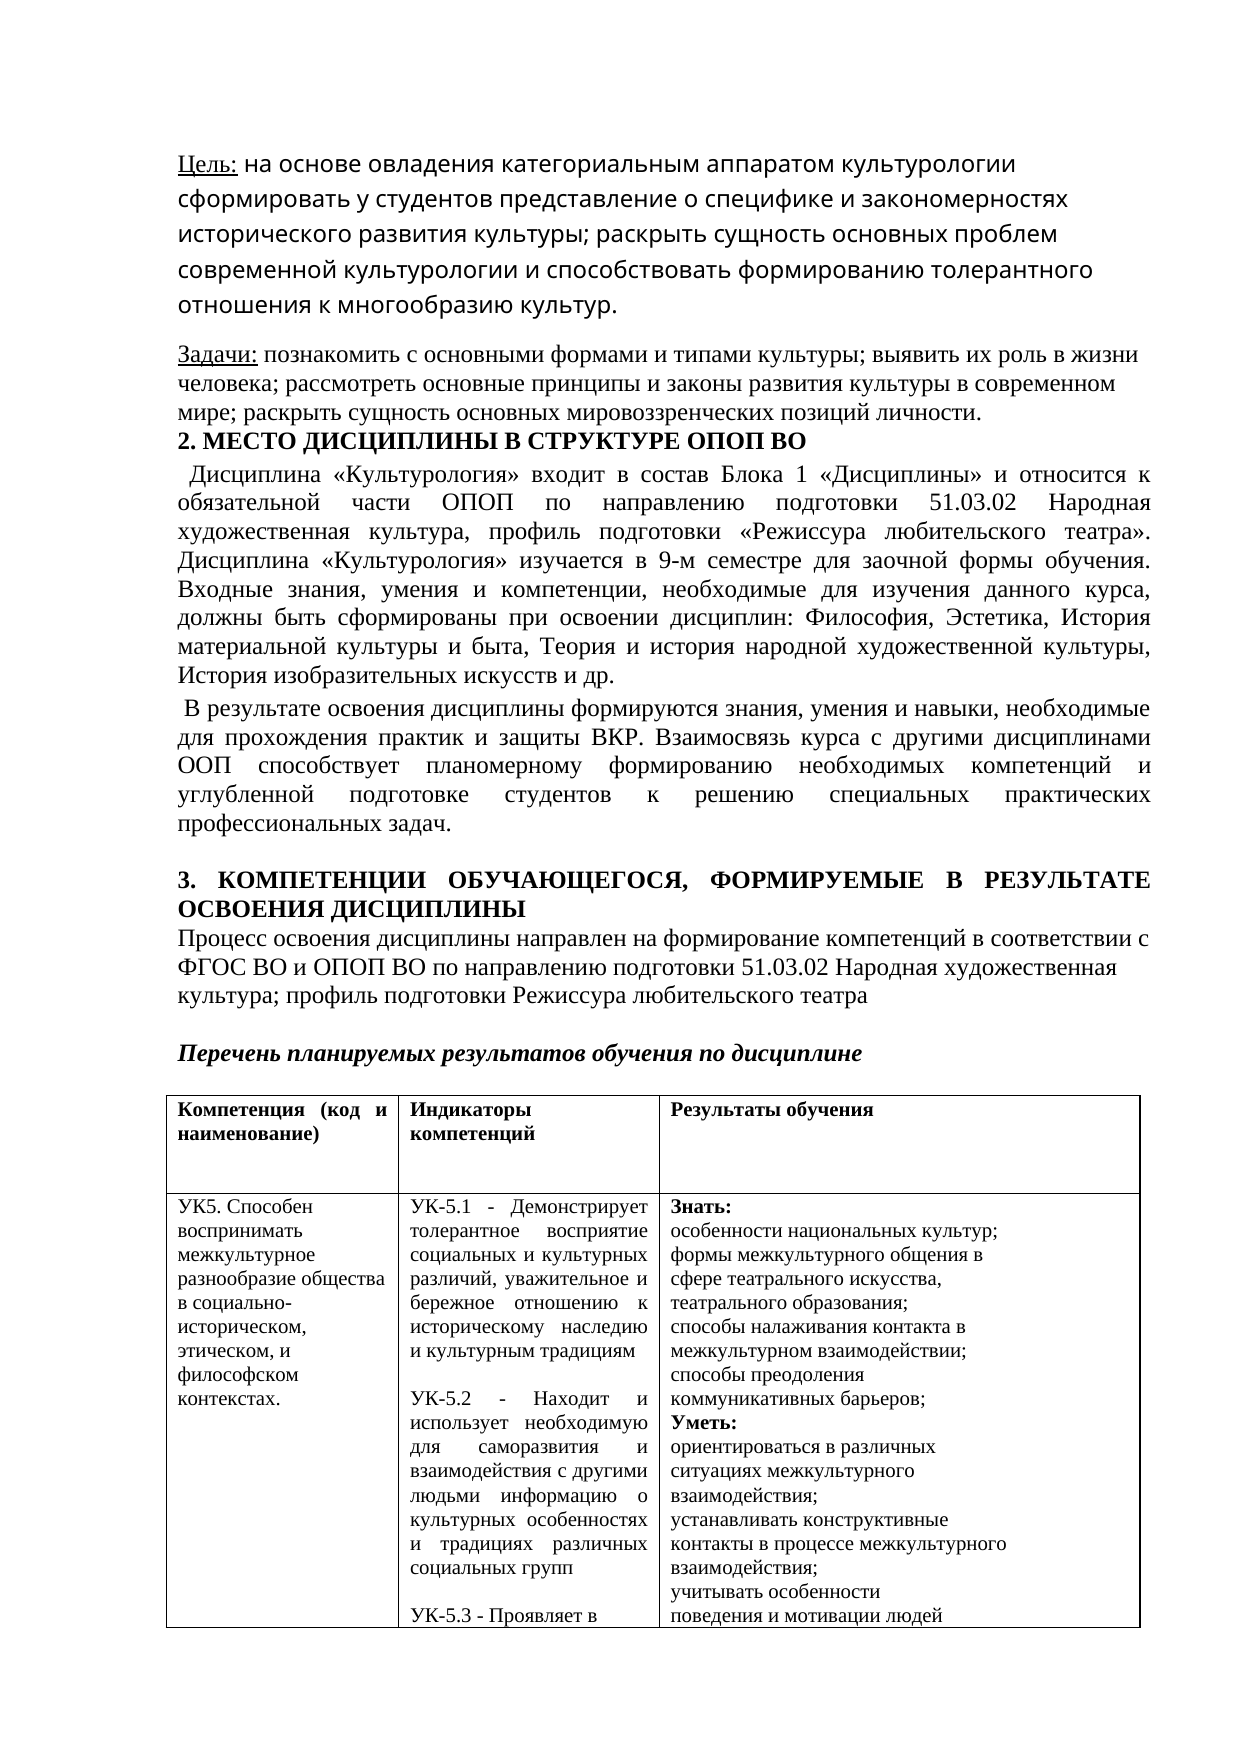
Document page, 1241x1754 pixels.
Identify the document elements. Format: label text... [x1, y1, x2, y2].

text Цель: на основе овладения категориальным аппаратом культурологии сформировать у студентов представление о специфике и закономерностях исторического развития культуры; раскрыть сущность основных проблем современной культурологии и способствовать формированию толерантного отношения к многообразию культур. [177, 147, 1152, 320]
text Дисциплина «Культурология» входит в состав Блока 1 «Дисциплины» и относится к обязательной части ОПОП по направлению подготовки 51.03.02 Народная художественная культура, профиль подготовки «Режиссура любительского театра». Дисциплина «Культурология» изучается в 9-м семестре для заочной формы обучения. Входные знания, умения и компетенции, необходимые для изучения данного курса, должны быть сформированы при освоении дисциплин: Философия, Эстетика, История материальной культуры и быта, Теория и история народной художественной культуры, История изобразительных искусств и др. [177, 459, 1152, 689]
text Задачи: познакомить с основными формами и типами культуры; выявить их роль в жизни человека; рассмотреть основные принципы и законы развития культуры в современном мире; раскрыть сущность основных мировоззренческих позиций личности. [177, 339, 1152, 426]
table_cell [167, 1194, 398, 1627]
table_header Индикаторы компетенций [399, 1096, 659, 1193]
table_header Результаты обучения [660, 1096, 1139, 1193]
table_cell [660, 1194, 1139, 1627]
table_header Компетенция (код и наименование) [167, 1096, 398, 1193]
text Перечень планируемых результатов обучения по дисциплине [177, 1038, 1152, 1067]
text 3. КОМПЕТЕНЦИИ ОБУЧАЮЩЕГОСЯ, ФОРМИРУЕМЫЕ В РЕЗУЛЬТАТЕ ОСВОЕНИЯ ДИСЦИПЛИНЫ [177, 865, 1152, 923]
text В результате освоения дисциплины формируются знания, умения и навыки, необходимые для прохождения практик и защиты ВКР. Взаимосвязь курса с другими дисциплинами ООП способствует планомерному формированию необходимых компетенций и углубленной подготовке студентов к решению специальных практических профессиональных задач. [177, 693, 1152, 837]
text 2. МЕСТО ДИСЦИПЛИНЫ В СТРУКТУРЕ ОПОП ВО [177, 426, 1152, 454]
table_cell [399, 1194, 659, 1627]
text Процесс освоения дисциплины направлен на формирование компетенций в соответствии с ФГОС ВО и ОПОП ВО по направлению подготовки 51.03.02 Народная художественная культура; профиль подготовки Режиссура любительского театра [177, 923, 1152, 1009]
